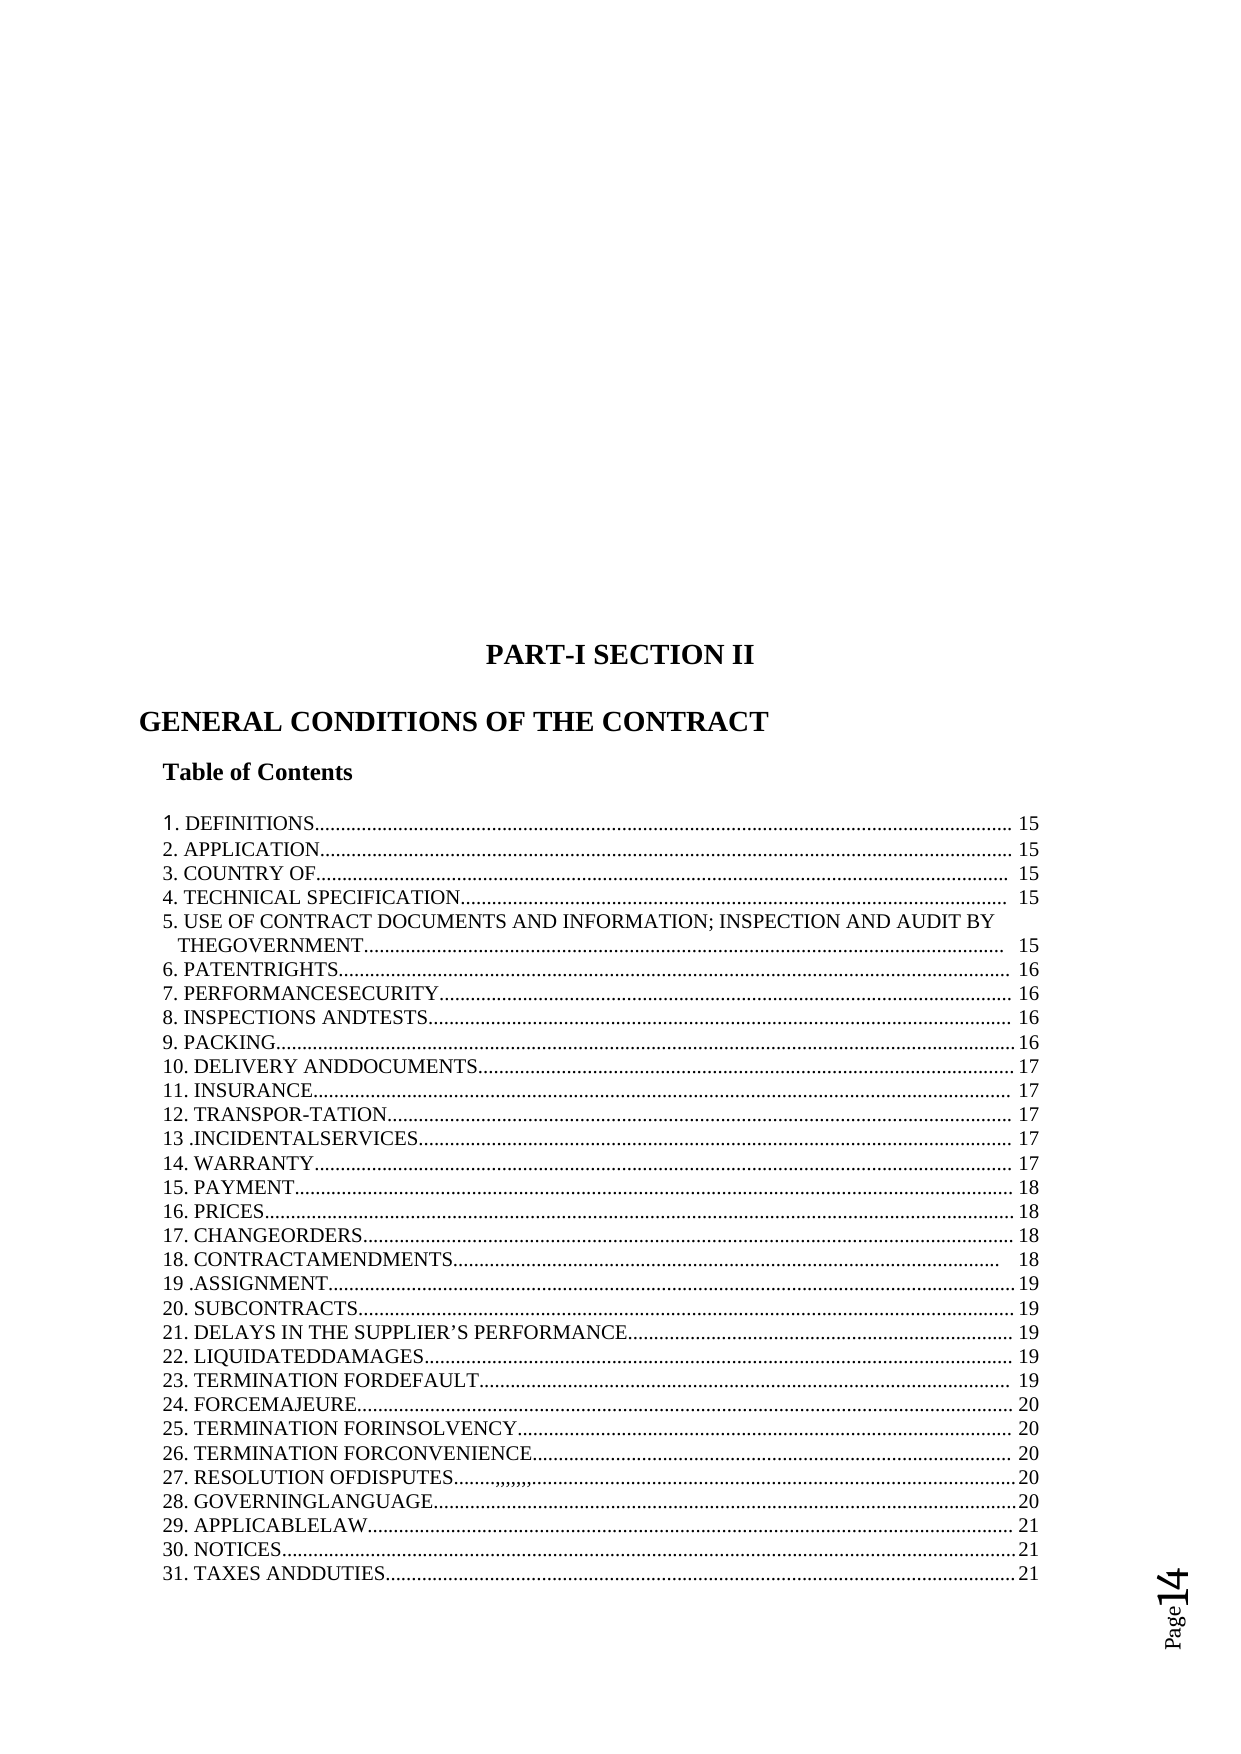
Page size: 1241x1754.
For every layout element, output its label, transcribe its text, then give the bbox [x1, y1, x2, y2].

text 21. DELAYS IN THE SUPPLIER’S PERFORMANCE.......................................................................... 19 [162, 1319, 1113, 1344]
text 30. NOTICES............................................................................................................................................. 21 [162, 1537, 1113, 1561]
text 22. LIQUIDATEDDAMAGES................................................................................................................. 19 [162, 1344, 1113, 1368]
text 20. SUBCONTRACTS.............................................................................................................................. 19 [162, 1296, 1113, 1319]
text 24. FORCEMAJEURE.............................................................................................................................. 20 [162, 1392, 1113, 1416]
text 7. PERFORMANCESECURITY.............................................................................................................. 16 [162, 981, 1113, 1005]
text 10. DELIVERY ANDDOCUMENTS....................................................................................................... 17 [162, 1054, 1113, 1078]
text GENERAL CONDITIONS OF THE CONTRACT [118, 704, 1122, 737]
text 27. RESOLUTION OFDISPUTES........,,,,,,,............................................................................................. 20 [162, 1464, 1113, 1489]
text 5. USE OF CONTRACT DOCUMENTS AND INFORMATION; INSPECTION AND AUDIT BY THEGOVERNMENT........................................................................................................................... 15 [162, 909, 1113, 957]
text 4. TECHNICAL SPECIFICATION......................................................................................................... 15 [162, 885, 1113, 909]
text 9. PACKING.............................................................................................................................................. 16 [162, 1029, 1113, 1054]
text 25. TERMINATION FORINSOLVENCY............................................................................................... 20 [162, 1416, 1113, 1440]
text 14. WARRANTY...................................................................................................................................... 17 [162, 1151, 1113, 1174]
text 31. TAXES ANDDUTIES......................................................................................................................... 21 [162, 1561, 1113, 1585]
text 28. GOVERNINGLANGUAGE................................................................................................................ 20 [162, 1489, 1113, 1513]
text PART-I SECTION II [118, 637, 1122, 670]
text Table of Contents [162, 757, 1122, 785]
text 23. TERMINATION FORDEFAULT...................................................................................................... 19 [162, 1368, 1113, 1392]
text 19 .ASSIGNMENT.................................................................................................................................... 19 [162, 1271, 1113, 1295]
text 29. APPLICABLELAW............................................................................................................................ 21 [162, 1513, 1113, 1537]
text 17. CHANGEORDERS............................................................................................................................. 18 [162, 1223, 1113, 1247]
text 3. COUNTRY OF..................................................................................................................................... 15 [162, 861, 1113, 885]
text 8. INSPECTIONS ANDTESTS................................................................................................................ 16 [162, 1005, 1113, 1029]
text 18. CONTRACTAMENDMENTS......................................................................................................... 18 [162, 1247, 1113, 1271]
text 11. INSURANCE...................................................................................................................................... 17 [162, 1078, 1113, 1102]
text 26. TERMINATION FORCONVENIENCE............................................................................................ 20 [162, 1441, 1113, 1464]
text 6. PATENTRIGHTS................................................................................................................................. 16 [162, 957, 1113, 981]
text 15. PAYMENT.......................................................................................................................................... 18 [162, 1174, 1113, 1199]
text 12. TRANSPOR-TATION........................................................................................................................ 17 [162, 1102, 1113, 1126]
text 1. DEFINITIONS...................................................................................................................................... 15 [162, 808, 1113, 836]
text 2. APPLICATION..................................................................................................................................... 15 [162, 836, 1113, 861]
text 13 .INCIDENTALSERVICES.................................................................................................................. 17 [162, 1126, 1113, 1150]
text 16. PRICES................................................................................................................................................ 18 [162, 1199, 1113, 1223]
